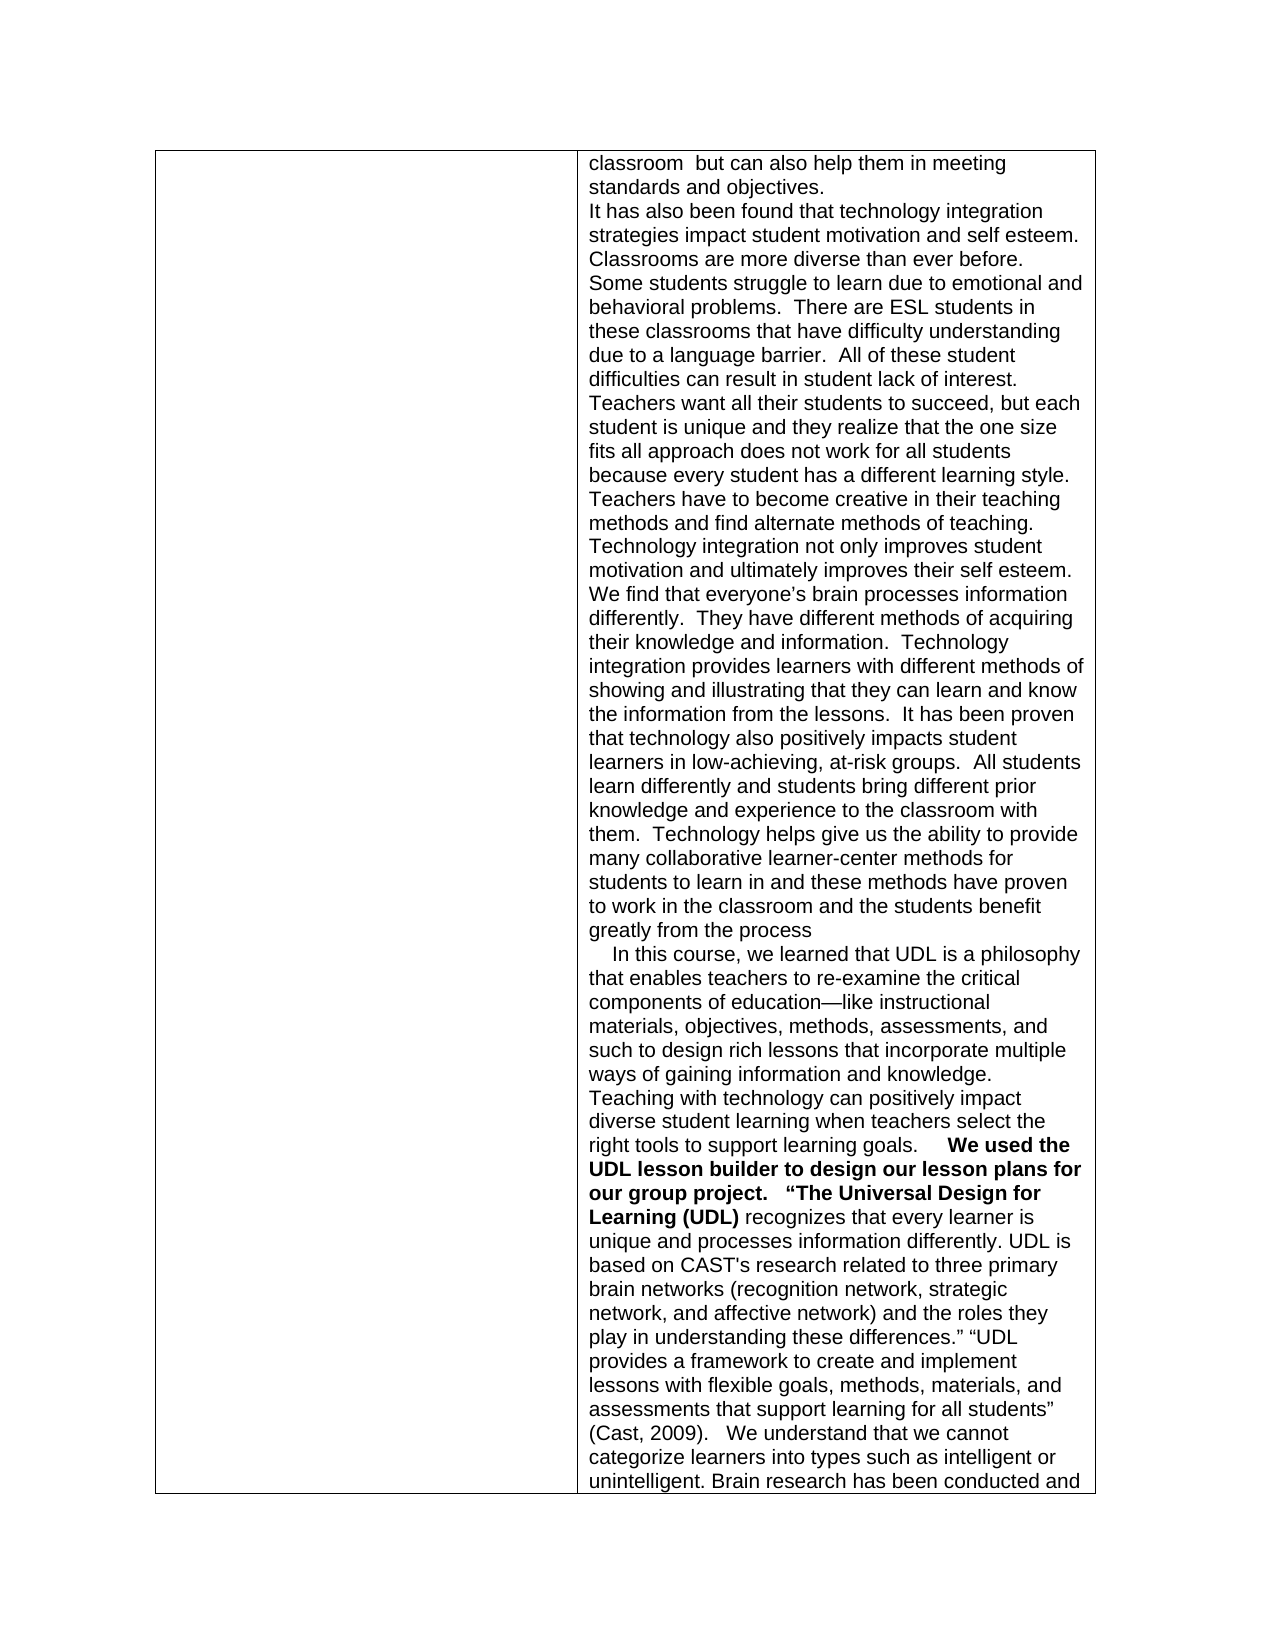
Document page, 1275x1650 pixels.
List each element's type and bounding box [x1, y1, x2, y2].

table_cell [578, 151, 1095, 1493]
table_cell [156, 151, 577, 1493]
